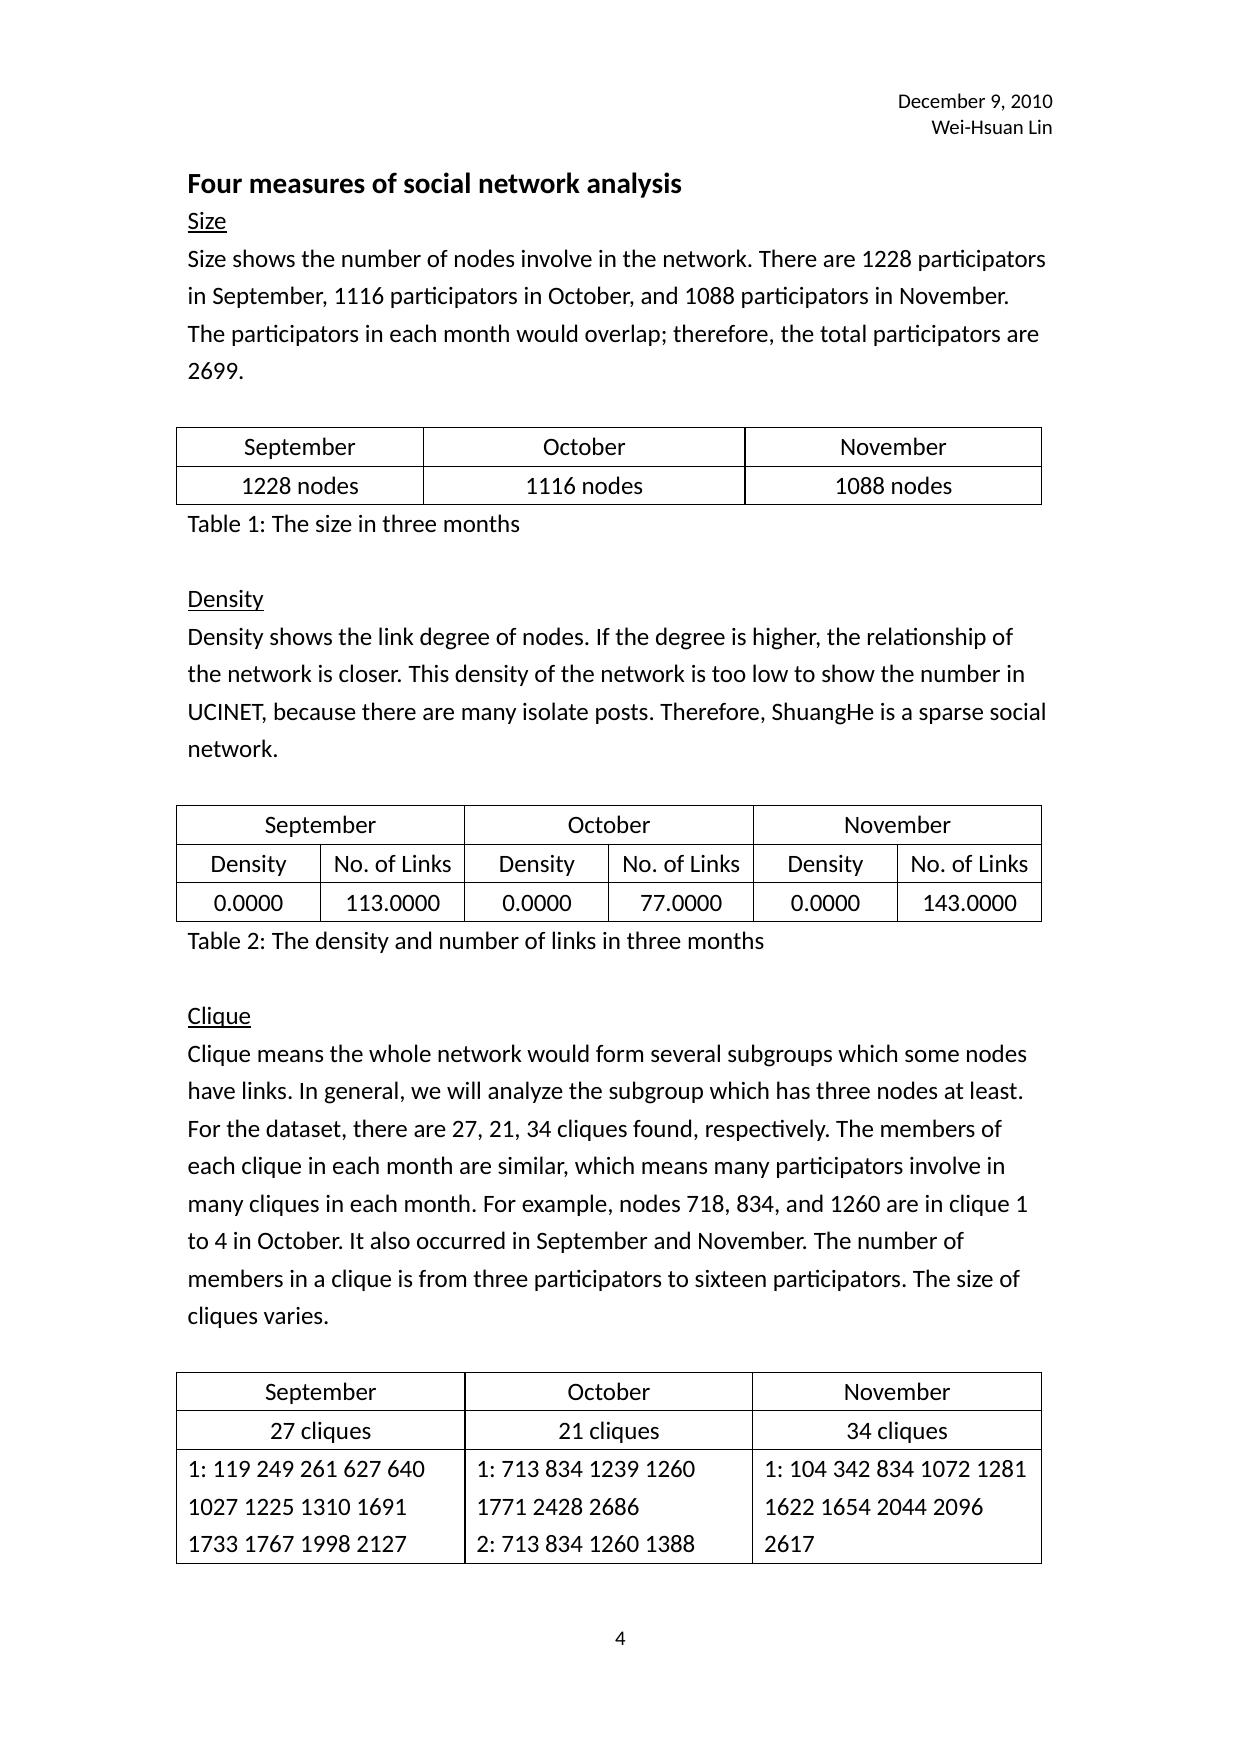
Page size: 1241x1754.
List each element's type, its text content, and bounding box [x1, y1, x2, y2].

text Clique means the whole network would form several subgroups which some nodes have links. In general, we will analyze the subgroup which has three nodes at least. For the dataset, there are 27, 21, 34 cliques found, respectively. The members of each clique in each month are similar, which means many participators involve in many cliques in each month. For example, nodes 718, 834, and 1260 are in clique 1 to 4 in October. It also occurred in September and November. The number of members in a clique is from three participators to sixteen participators. The size of cliques varies. [187, 1034, 1053, 1334]
table_header November [746, 428, 1041, 466]
table_header November [754, 806, 1041, 844]
table_cell 77.0000 [609, 883, 753, 921]
table_cell Density [177, 845, 320, 882]
table_cell 0.0000 [177, 883, 320, 921]
text Table 2: The density and number of links in three months [187, 922, 1053, 959]
table_cell 27 cliques [177, 1411, 464, 1449]
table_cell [177, 1450, 464, 1562]
table_cell 0.0000 [754, 883, 897, 921]
table_header October [465, 806, 753, 844]
table_cell Density [465, 845, 608, 882]
table_header September [177, 428, 423, 466]
text Density [187, 580, 1053, 618]
table_cell 1116 nodes [424, 467, 744, 504]
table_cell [466, 1450, 752, 1562]
table_header October [466, 1373, 752, 1410]
table_cell 113.0000 [321, 883, 464, 921]
table_cell Density [754, 845, 897, 882]
table_cell 1088 nodes [746, 467, 1041, 504]
table_cell 0.0000 [465, 883, 608, 921]
table_header November [753, 1373, 1041, 1410]
table_cell 1228 nodes [177, 467, 423, 504]
table_header October [424, 428, 744, 466]
text Size [187, 202, 1053, 239]
text Size shows the number of nodes involve in the network. There are 1228 participators in September, 1116 participators in October, and 1088 participators in November. The participators in each month would overlap; therefore, the total participators are 2699. [187, 239, 1053, 389]
table_header September [177, 1373, 464, 1410]
text Four measures of social network analysis [187, 164, 1053, 202]
text Clique [187, 997, 1053, 1034]
text Density shows the link degree of nodes. If the degree is higher, the relationship of the network is closer. This density of the network is too low to show the number in UCINET, because there are many isolate posts. Therefore, ShuangHe is a sparse social network. [187, 618, 1053, 768]
table_cell 34 cliques [753, 1411, 1041, 1449]
table_cell No. of Links [609, 845, 753, 882]
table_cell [753, 1450, 1041, 1562]
table_cell No. of Links [898, 845, 1041, 882]
table_cell 21 cliques [466, 1411, 752, 1449]
table_cell 143.0000 [898, 883, 1041, 921]
text Table 1: The size in three months [187, 505, 1053, 543]
table_header September [177, 806, 464, 844]
table_cell No. of Links [321, 845, 464, 882]
